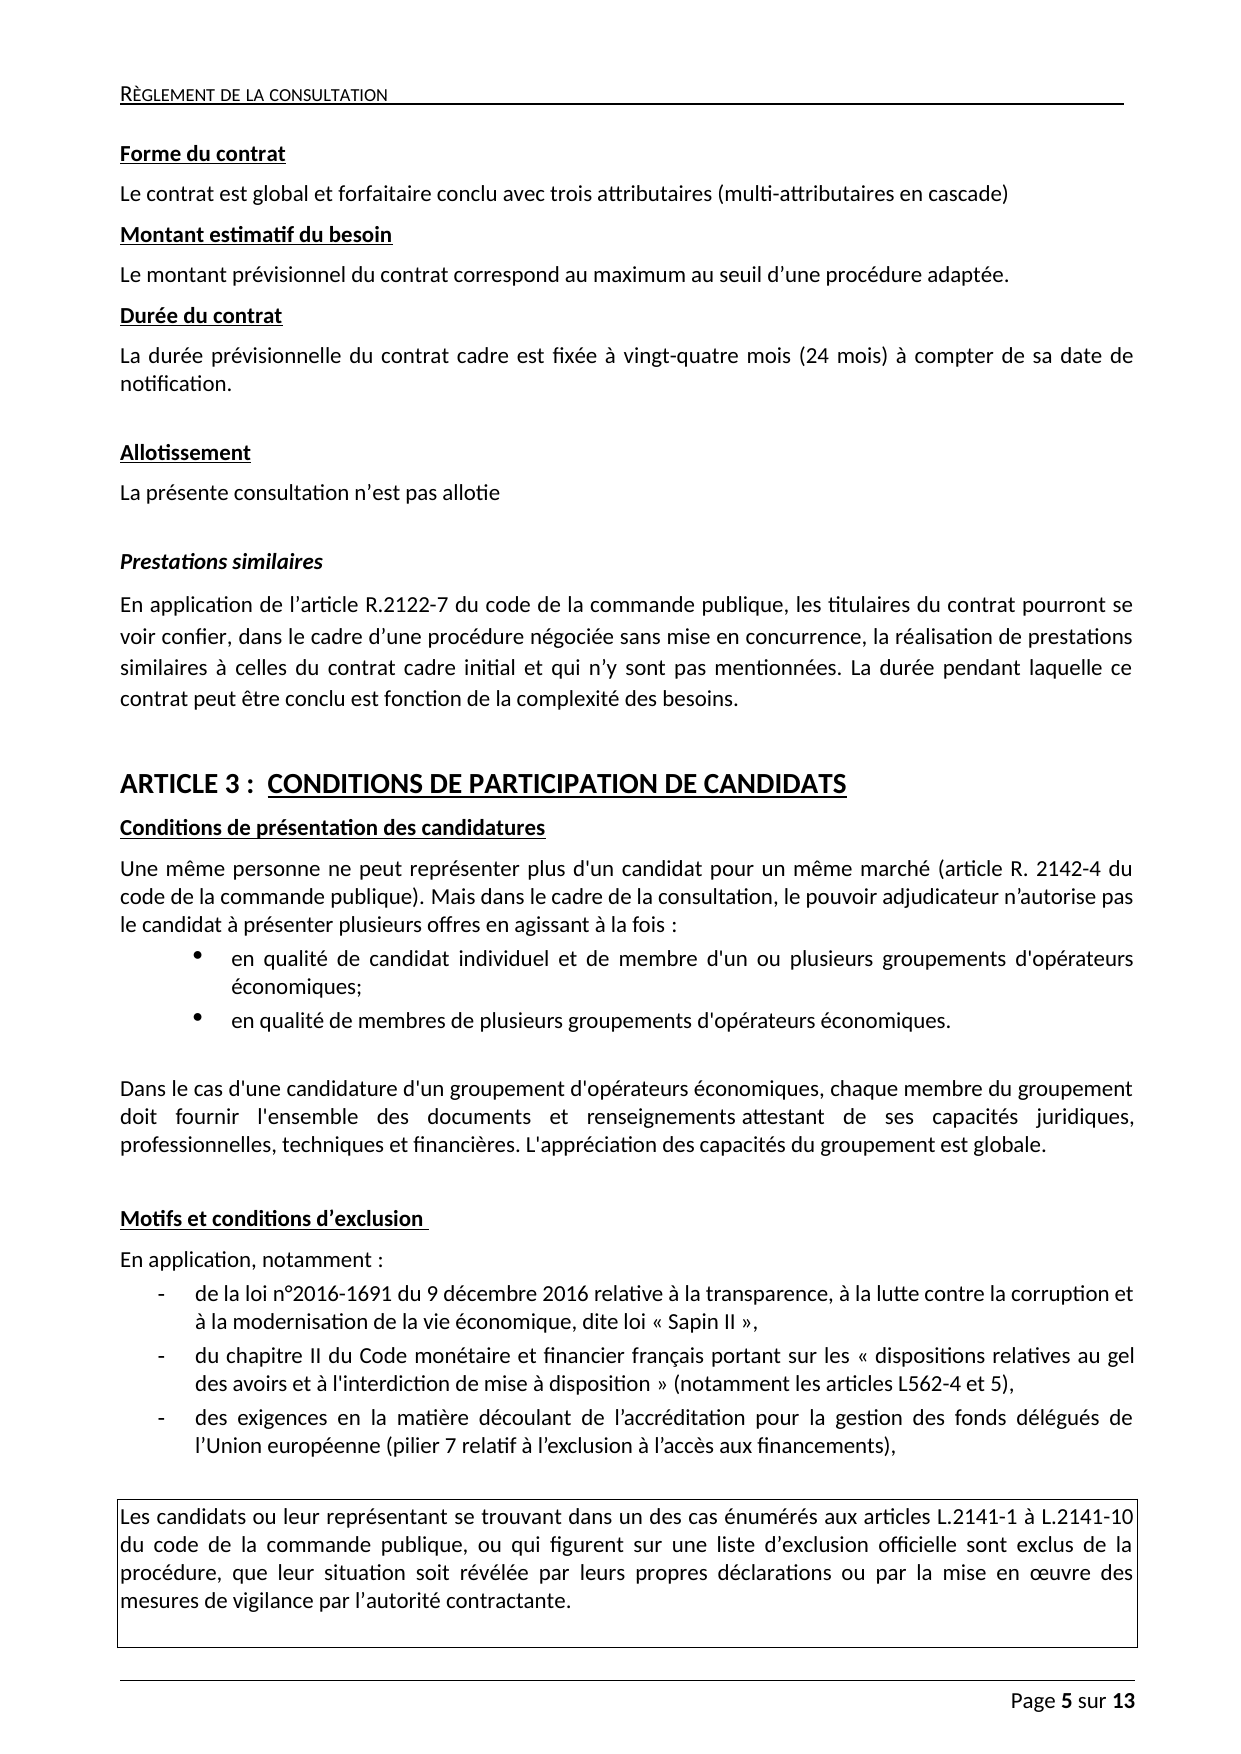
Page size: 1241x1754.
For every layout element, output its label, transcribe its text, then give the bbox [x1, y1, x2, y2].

list de la loi n°2016-1691 du 9 décembre 2016 relative à la transparence, à la lutte contre la corruption et à la modernisation de la vie économique, dite loi « Sapin II », [157, 1279, 1135, 1335]
list en qualité de membres de plusieurs groupements d'opérateurs économiques. [193, 1006, 1135, 1034]
subtitle Durée du contrat [120, 301, 1135, 329]
text Les candidats ou leur représentant se trouvant dans un des cas énumérés aux articles L.2141-1 à L.2141-10 du code de la commande publique, ou qui figurent sur une liste d’exclusion officielle sont exclus de la procédure, que leur situation soit révélée par leurs propres déclarations ou par la mise en œuvre des mesures de vigilance par l’autorité contractante. [118, 1500, 1137, 1614]
text En application de l’article R.2122-7 du code de la commande publique, les titulaires du contrat pourront se voir confier, dans le cadre d’une procédure négociée sans mise en concurrence, la réalisation de prestations similaires à celles du contrat cadre initial et qui n’y sont pas mentionnées. La durée pendant laquelle ce contrat peut être conclu est fonction de la complexité des besoins. [120, 587, 1135, 712]
subtitle Motifs et conditions d’exclusion [120, 1204, 1135, 1232]
text Une même personne ne peut représenter plus d'un candidat pour un même marché (article R. 2142-4 du code de la commande publique). Mais dans le cadre de la consultation, le pouvoir adjudicateur n’autorise pas le candidat à présenter plusieurs offres en agissant à la fois : [120, 854, 1135, 938]
text En application, notamment : [120, 1245, 1135, 1273]
list Conditions de participation de candidats [120, 765, 1135, 801]
text La présente consultation n’est pas allotie [120, 478, 1135, 506]
subtitle Prestations similaires [120, 547, 1135, 575]
subtitle Forme du contrat [120, 139, 1135, 167]
subtitle Conditions de présentation des candidatures [120, 813, 1135, 842]
subtitle Montant estimatif du besoin [120, 220, 1135, 248]
list en qualité de candidat individuel et de membre d'un ou plusieurs groupements d'opérateurs économiques; [193, 944, 1135, 1000]
text Le contrat est global et forfaitaire conclu avec trois attributaires (multi-attributaires en cascade) [120, 179, 1135, 207]
text Dans le cas d'une candidature d'un groupement d'opérateurs économiques, chaque membre du groupement doit fournir l'ensemble des documents et renseignements attestant de ses capacités juridiques, professionnelles, techniques et financières. L'appréciation des capacités du groupement est globale. [120, 1074, 1135, 1158]
text Le montant prévisionnel du contrat correspond au maximum au seuil d’une procédure adaptée. [120, 260, 1135, 288]
list du chapitre II du Code monétaire et financier français portant sur les « dispositions relatives au gel des avoirs et à l'interdiction de mise à disposition » (notamment les articles L562-4 et 5), [157, 1341, 1135, 1397]
subtitle Allotissement [120, 438, 1135, 466]
list des exigences en la matière découlant de l’accréditation pour la gestion des fonds délégués de l’Union européenne (pilier 7 relatif à l’exclusion à l’accès aux financements), [157, 1403, 1135, 1459]
text La durée prévisionnelle du contrat cadre est fixée à vingt-quatre mois (24 mois) à compter de sa date de notification. [120, 341, 1135, 397]
